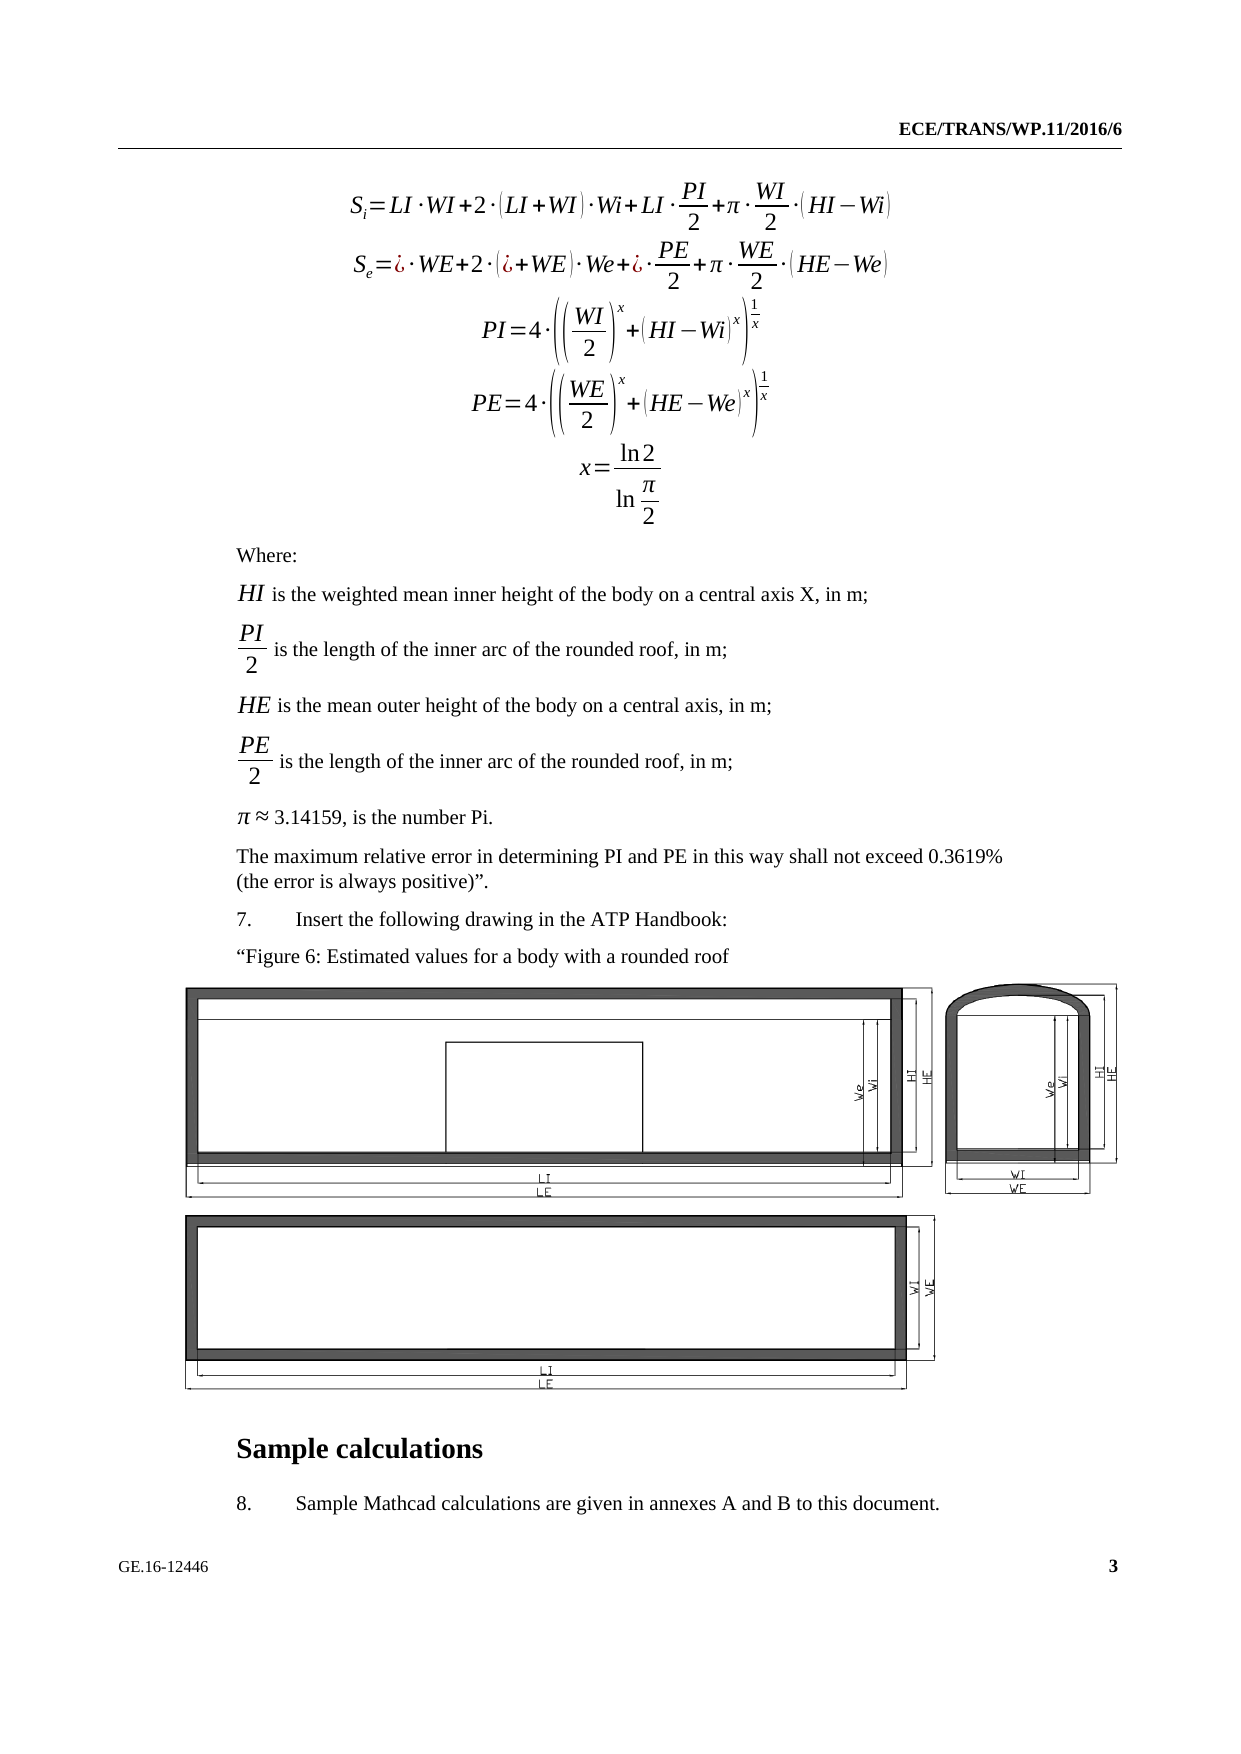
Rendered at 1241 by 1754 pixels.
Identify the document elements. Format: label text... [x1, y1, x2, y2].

text 7. Insert the following drawing in the ATP Handbook: [236, 906, 1004, 931]
text Where: [236, 542, 1004, 567]
text 8. Sample Mathcad calculations are given in annexes A and B to this document. [236, 1489, 1004, 1514]
text is the weighted mean inner height of the body on a central axis X, in m; [236, 580, 1004, 607]
text Sample calculations [118, 1433, 1004, 1464]
text is the length of the inner arc of the rounded roof, in m; [236, 620, 1004, 679]
text is the mean outer height of the body on a central axis, in m; [236, 691, 1004, 719]
text 3.14159, is the number Pi. [236, 803, 1004, 831]
text is the length of the inner arc of the rounded roof, in m; [236, 732, 1004, 791]
text The maximum relative error in determining PI and PE in this way shall not exceed 0.3619% (the error is always positive)”. [236, 843, 1004, 893]
text “Figure 6: Estimated values for a body with a rounded roof [236, 943, 1004, 968]
picture [182, 980, 1123, 1396]
